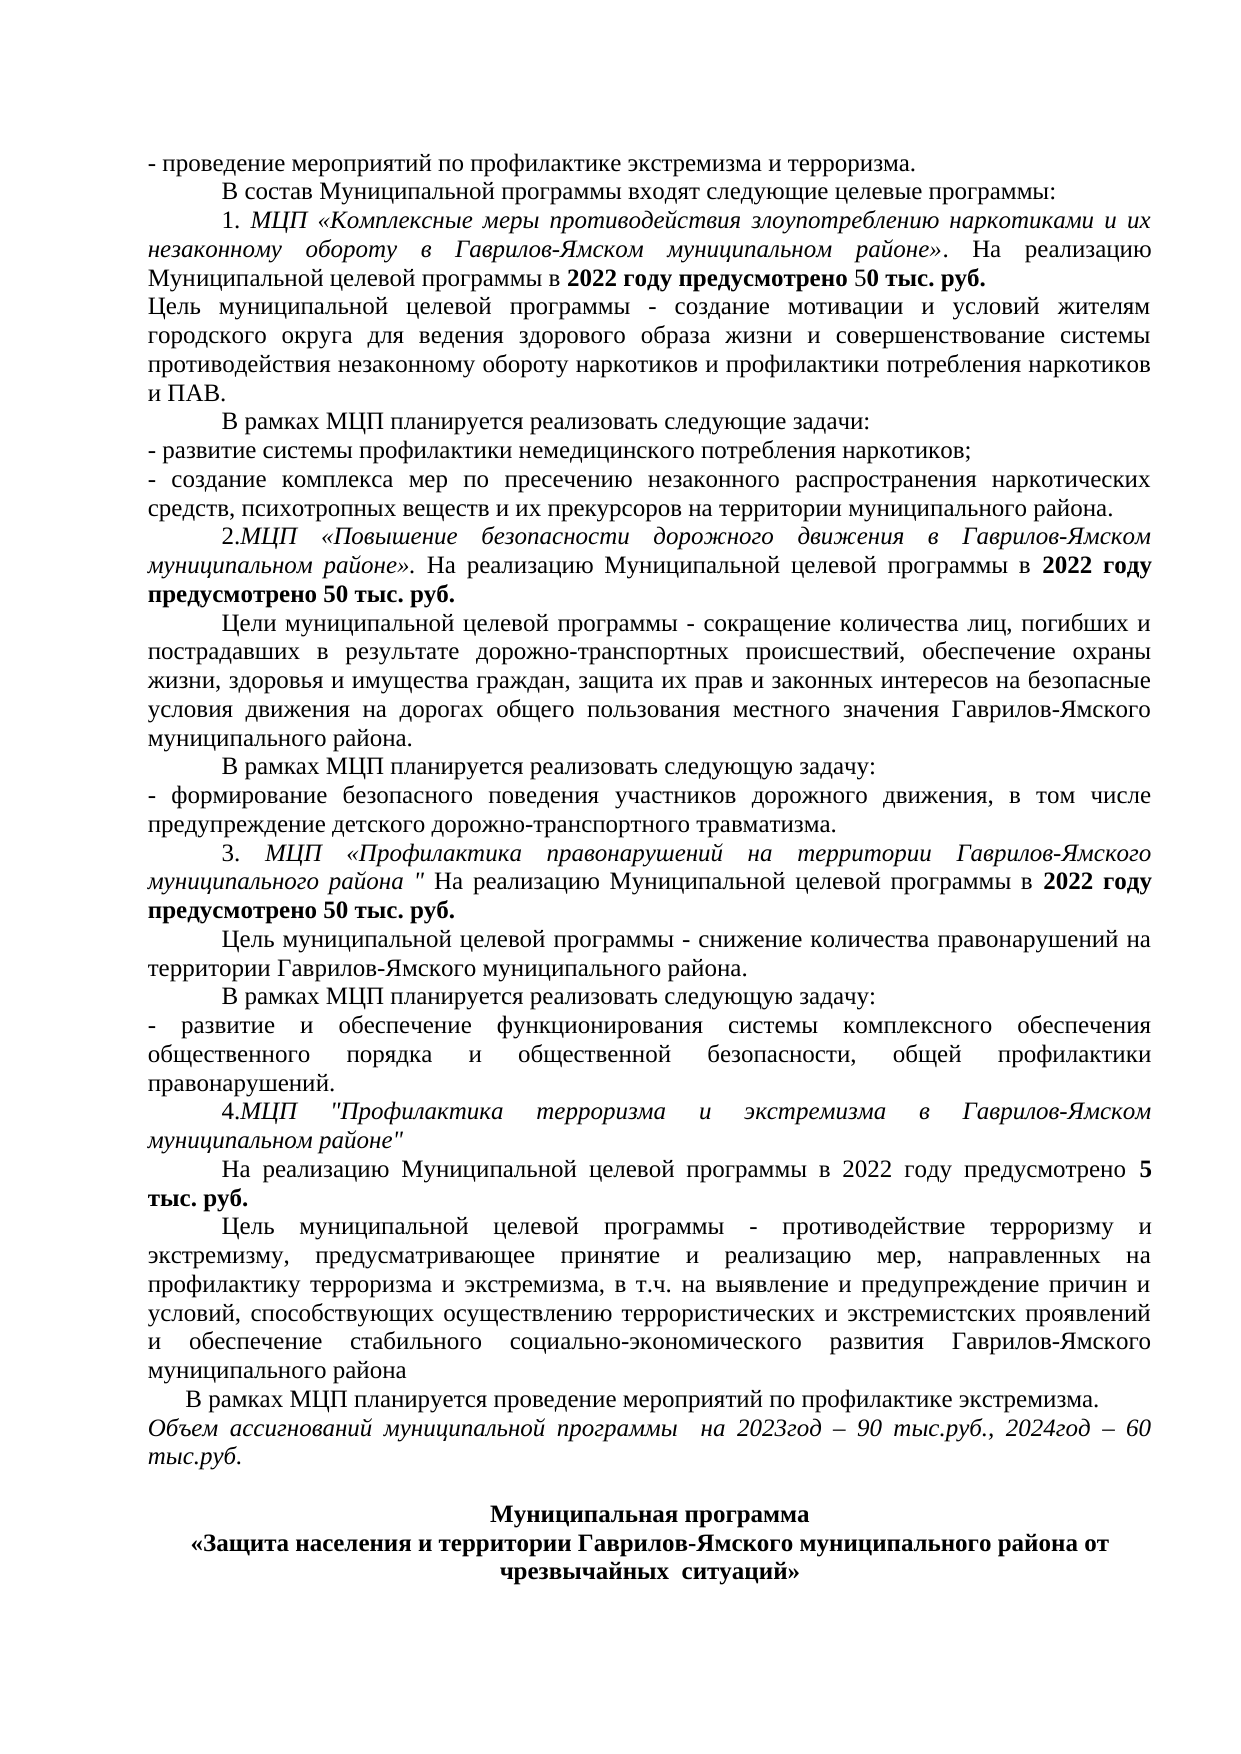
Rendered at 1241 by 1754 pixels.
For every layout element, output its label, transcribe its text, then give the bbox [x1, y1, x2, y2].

text - проведение мероприятий по профилактике экстремизма и терроризма. [148, 148, 1152, 176]
text - развитие системы профилактики немедицинского потребления наркотиков; [148, 435, 1152, 464]
text 4.МЦП "Профилактика терроризма и экстремизма в Гаврилов-Ямском муниципальном районе" [148, 1096, 1152, 1154]
text Цель муниципальной целевой программы - создание мотивации и условий жителям городского округа для ведения здорового образа жизни и совершенствование системы противодействия незаконному обороту наркотиков и профилактики потребления наркотиков и ПАВ. [148, 291, 1152, 406]
text Объем ассигнований муниципальной программы на 2023год – 90 тыс.руб., 2024год – 60 тыс.руб. [148, 1413, 1152, 1470]
text - развитие и обеспечение функционирования системы комплексного обеспечения общественного порядка и общественной безопасности, общей профилактики правонарушений. [148, 1010, 1152, 1096]
text «Защита населения и территории Гаврилов-Ямского муниципального района от чрезвычайных ситуаций» [148, 1528, 1152, 1585]
text Цели муниципальной целевой программы - сокращение количества лиц, погибших и пострадавших в результате дорожно-транспортных происшествий, обеспечение охраны жизни, здоровья и имущества граждан, защита их прав и законных интересов на безопасные условия движения на дорогах общего пользования местного значения Гаврилов-Ямского муниципального района. [148, 608, 1152, 751]
text В рамках МЦП планируется проведение мероприятий по профилактике экстремизма. [148, 1384, 1152, 1413]
text 2.МЦП «Повышение безопасности дорожного движения в Гаврилов-Ямском муниципальном районе». На реализацию Муниципальной целевой программы в 2022 году предусмотрено 50 тыс. руб. [148, 521, 1152, 608]
text В рамках МЦП планируется реализовать следующую задачу: [148, 981, 1152, 1010]
text В рамках МЦП планируется реализовать следующие задачи: [148, 406, 1152, 435]
text Цель муниципальной целевой программы - противодействие терроризму и экстремизму, предусматривающее принятие и реализацию мер, направленных на профилактику терроризма и экстремизма, в т.ч. на выявление и предупреждение причин и условий, способствующих осуществлению террористических и экстремистских проявлений и обеспечение стабильного социально-экономического развития Гаврилов-Ямского муниципального района [148, 1211, 1152, 1384]
text - создание комплекса мер по пресечению незаконного распространения наркотических средств, психотропных веществ и их прекурсоров на территории муниципального района. [148, 464, 1152, 521]
text 3. МЦП «Профилактика правонарушений на территории Гаврилов-Ямского муниципального района " На реализацию Муниципальной целевой программы в 2022 году предусмотрено 50 тыс. руб. [148, 838, 1152, 924]
text В состав Муниципальной программы входят следующие целевые программы: [148, 176, 1152, 205]
text Цель муниципальной целевой программы - снижение количества правонарушений на территории Гаврилов-Ямского муниципального района. [148, 924, 1152, 981]
text 1. МЦП «Комплексные меры противодействия злоупотреблению наркотиками и их незаконному обороту в Гаврилов-Ямском муниципальном районе». На реализацию Муниципальной целевой программы в 2022 году предусмотрено 50 тыс. руб. [148, 205, 1152, 291]
text В рамках МЦП планируется реализовать следующую задачу: [148, 751, 1152, 780]
text - формирование безопасного поведения участников дорожного движения, в том числе предупреждение детского дорожно-транспортного травматизма. [148, 780, 1152, 838]
text На реализацию Муниципальной целевой программы в 2022 году предусмотрено 5 тыс. руб. [148, 1154, 1152, 1211]
text Муниципальная программа [148, 1499, 1152, 1528]
